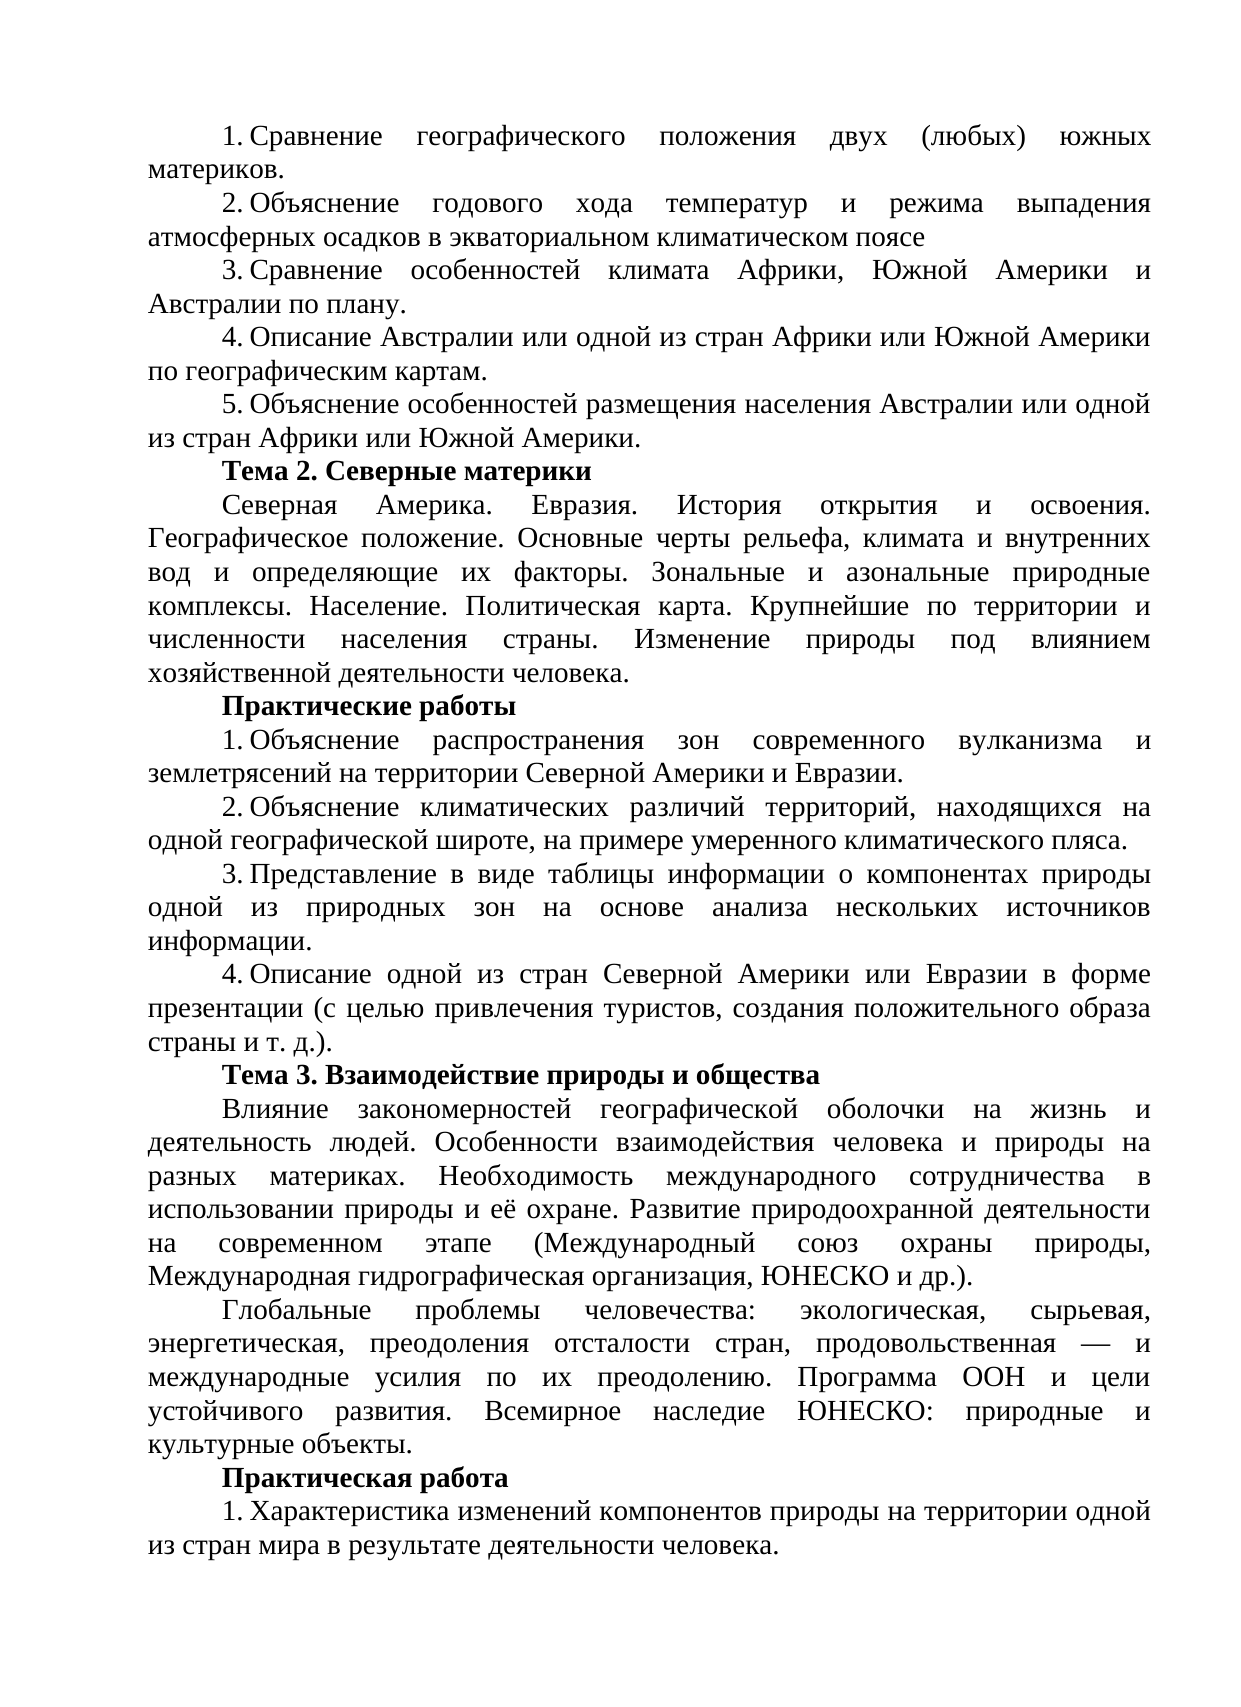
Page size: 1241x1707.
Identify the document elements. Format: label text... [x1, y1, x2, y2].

text 5. Объяснение особенностей размещения населения Австралии или одной из стран Африки или Южной Америки. [148, 386, 1152, 453]
text 3. Сравнение особенностей климата Африки, Южной Америки и Австралии по плану. [148, 252, 1152, 319]
text 1. Характеристика изменений компонентов природы на территории одной из стран мира в результате деятельности человека. [148, 1493, 1152, 1560]
text Глобальные проблемы человечества: экологическая, сырьевая, энергетическая, преодоления отсталости стран, продовольственная — и международные усилия по их преодолению. Программа ООН и цели устойчивого развития. Всемирное наследие ЮНЕСКО: природные и культурные объекты. [148, 1292, 1152, 1460]
text 1. Объяснение распространения зон современного вулканизма и землетрясений на территории Северной Америки и Евразии. [148, 722, 1152, 789]
text 3. Представление в виде таблицы информации о компонентах природы одной из природных зон на основе анализа нескольких источников информации. [148, 856, 1152, 957]
text 1. Сравнение географического положения двух (любых) южных материков. [148, 118, 1152, 185]
text Влияние закономерностей географической оболочки на жизнь и деятельность людей. Особенности взаимодействия человека и природы на разных материках. Необходимость международного сотрудничества в использовании природы и её охране. Развитие природоохранной деятельности на современном этапе (Международный союз охраны природы, Международная гидрографическая организация, ЮНЕСКО и др.). [148, 1091, 1152, 1292]
text Практические работы [148, 688, 1152, 722]
text 4. Описание Австралии или одной из стран Африки или Южной Америки по географическим картам. [148, 319, 1152, 386]
text Практическая работа [148, 1460, 1152, 1493]
text Тема 2. Северные материки [148, 453, 1152, 487]
text 4. Описание одной из стран Северной Америки или Евразии в форме презентации (с целью привлечения туристов, создания положительного образа страны и т. д.). [148, 957, 1152, 1057]
text 2. Объяснение годового хода температур и режима выпадения атмосферных осадков в экваториальном климатическом поясе [148, 185, 1152, 252]
text Северная Америка. Евразия. История открытия и освоения. Географическое положение. Основные черты рельефа, климата и внутренних вод и определяющие их факторы. Зональные и азональные природные комплексы. Население. Политическая карта. Крупнейшие по территории и численности населения страны. Изменение природы под влиянием хозяйственной деятельности человека. [148, 487, 1152, 688]
text Тема 3. Взаимодействие природы и общества [148, 1057, 1152, 1091]
text 2. Объяснение климатических различий территорий, находящихся на одной географической широте, на примере умеренного климатического пляса. [148, 789, 1152, 856]
